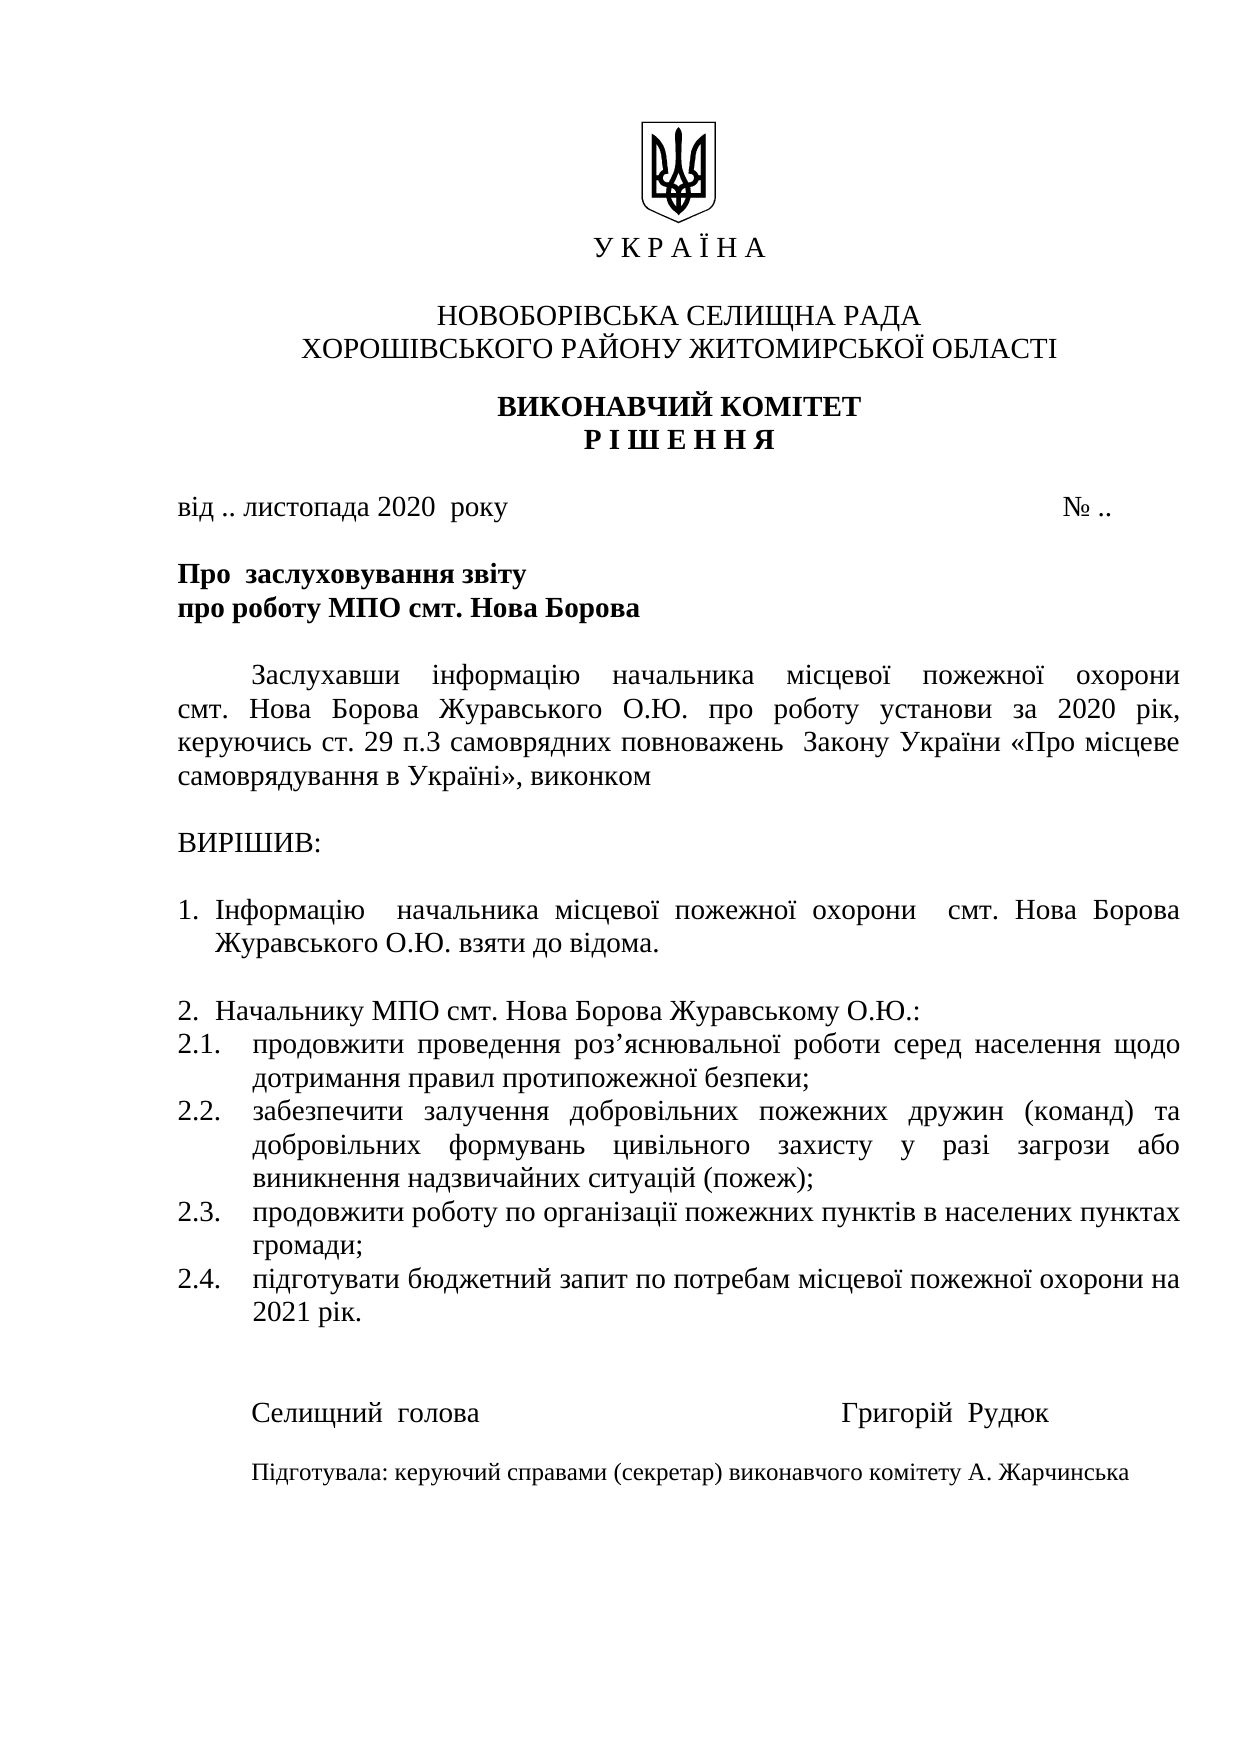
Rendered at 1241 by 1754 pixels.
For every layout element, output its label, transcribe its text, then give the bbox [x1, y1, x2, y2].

text Підготувала: керуючий справами (секретар) виконавчого комітету А. Жарчинська [177, 1457, 1181, 1486]
text ХОРОШІВСЬКОГО РАЙОНУ ЖИТОМИРСЬКОЇ ОБЛАСТІ [177, 331, 1181, 365]
list підготувати бюджетний запит по потребам місцевої пожежної охорони на 2021 рік. [177, 1261, 1181, 1328]
list продовжити роботу по організації пожежних пунктів в населених пунктах громади; [177, 1194, 1181, 1261]
text від .. листопада 2020 року № .. [177, 489, 1181, 523]
list Інформацію начальника місцевої пожежної охорони смт. Нова Борова Журавського О.Ю. взяти до відома. [177, 892, 1181, 959]
list продовжити проведення роз’яснювальної роботи серед населення щодо дотримання правил протипожежної безпеки; [177, 1026, 1181, 1093]
text ВИРІШИВ: [177, 825, 1181, 858]
text ВИКОНАВЧИЙ КОМІТЕТ [177, 389, 1181, 422]
text про роботу МПО смт. Нова Борова [177, 590, 1181, 624]
text Р І Ш Е Н Н Я [177, 422, 1181, 456]
text Заслухавши інформацію начальника місцевої пожежної охорони смт. Нова Борова Журавського О.Ю. про роботу установи за 2020 рік, керуючись ст. 29 п.3 самоврядних повноважень Закону України «Про місцеве самоврядування в Україні», виконком [177, 657, 1181, 791]
picture [634, 118, 724, 231]
text Селищний голова Григорій Рудюк [177, 1395, 1181, 1429]
text У К Р А Ї Н А [177, 231, 1181, 264]
list Начальнику МПО смт. Нова Борова Журавському О.Ю.: [177, 993, 1181, 1026]
list забезпечити залучення добровільних пожежних дружин (команд) та добровільних формувань цивільного захисту у разі загрози або виникнення надзвичайних ситуацій (пожеж); [177, 1093, 1181, 1194]
text Про заслуховування звіту [177, 557, 1181, 590]
text НОВОБОРІВСЬКА СЕЛИЩНА РАДА [177, 298, 1181, 331]
